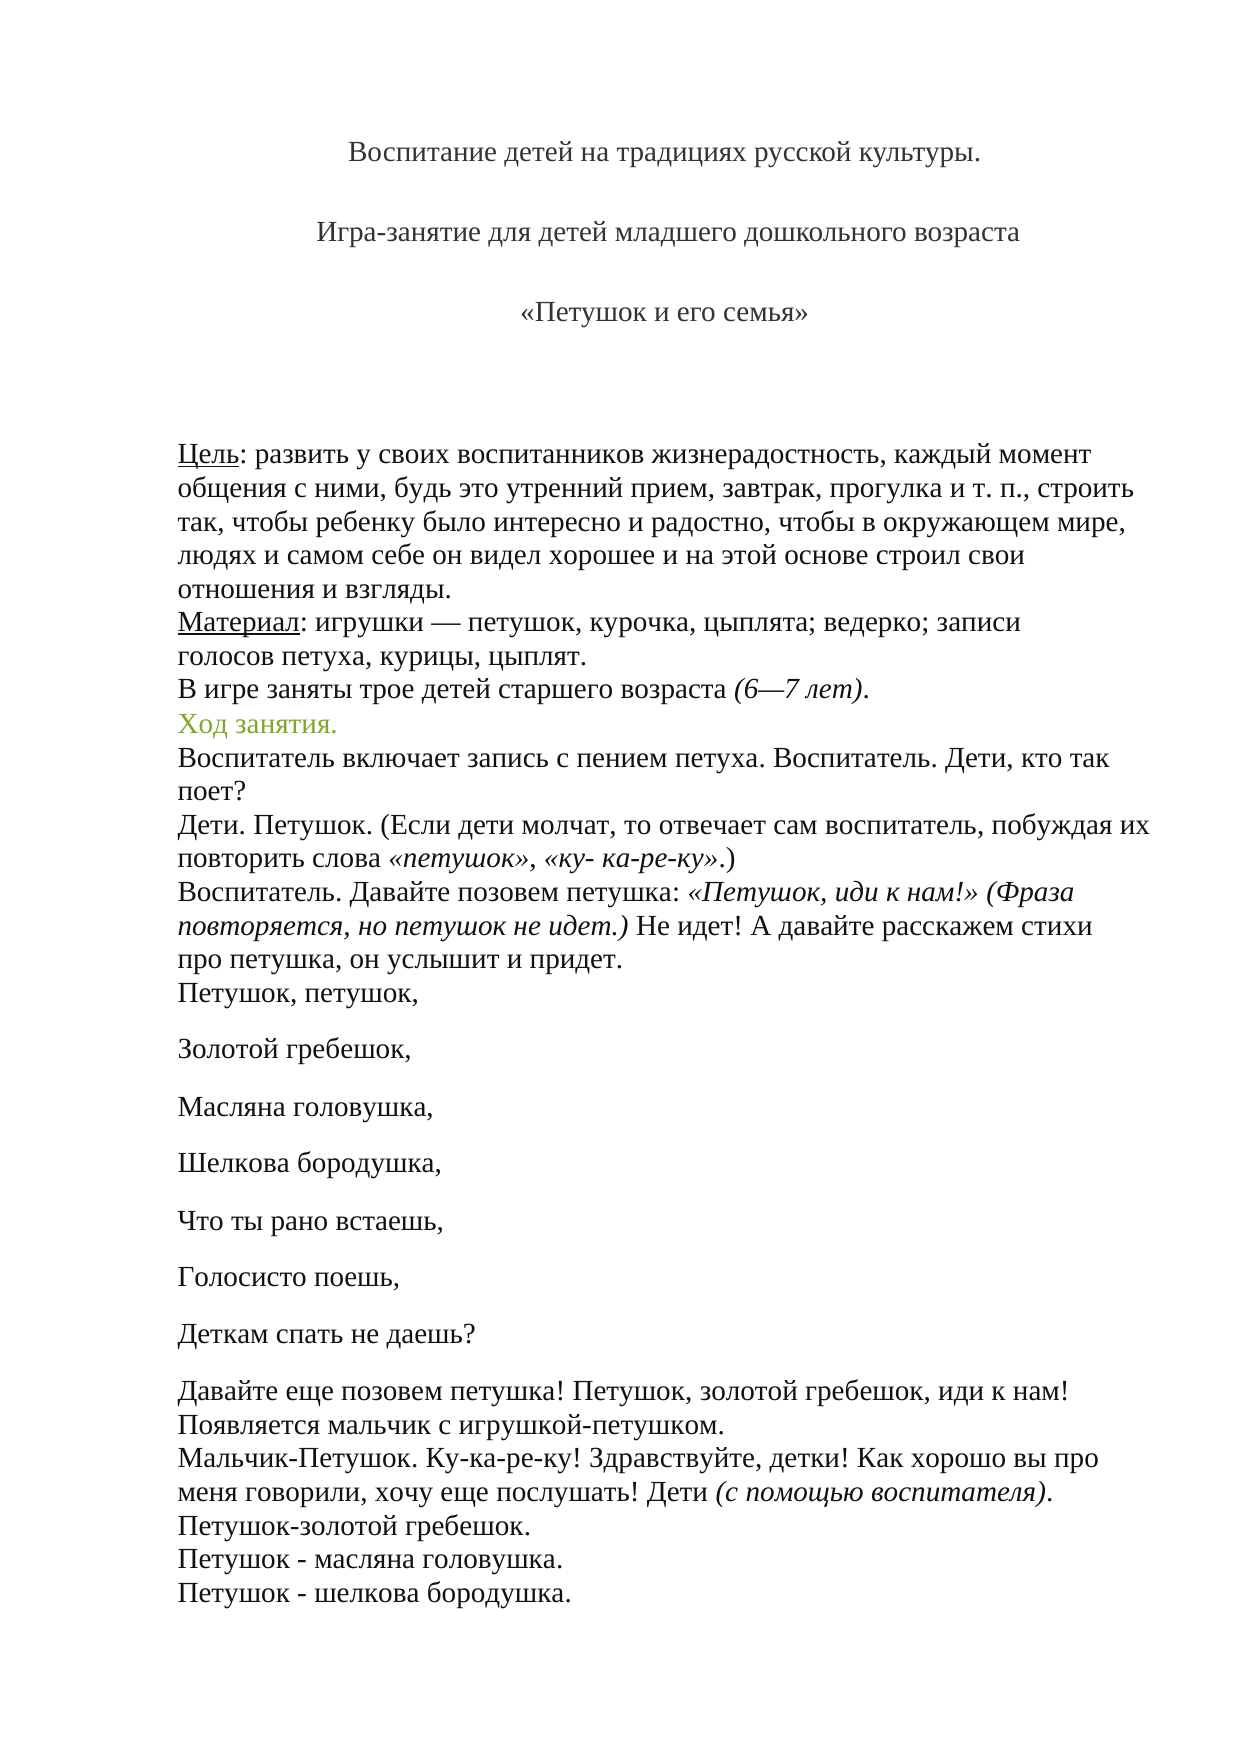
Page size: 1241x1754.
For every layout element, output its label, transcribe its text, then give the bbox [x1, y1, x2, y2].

text Игра-занятие для детей младшего дошкольного возраста [177, 214, 1152, 248]
text Ход занятия. [177, 705, 1152, 740]
text В игре заняты трое детей старшего возраста (6—7 лет). [177, 671, 1152, 705]
text Петушок-золотой гребешок. [177, 1508, 1152, 1541]
text Давайте еще позовем петушка! Петушок, золотой гребешок, иди к нам! [177, 1373, 1152, 1407]
text Воспитатель. Давайте позовем петушка: «Петушок, иди к нам!» (Фраза повторяется, но петушок не идет.) Не идет! А давайте расскажем стихи про петушка, он услышит и придет. [177, 874, 1152, 975]
text Мальчик-Петушок. Ку-ка-ре-ку! Здравствуйте, детки! Как хорошо вы про меня говорили, хочу еще послушать! Дети (с помощью воспитателя). [177, 1441, 1152, 1508]
text Петушок, петушок, [177, 975, 1152, 1008]
text Деткам спать не даешь? [177, 1317, 1152, 1350]
text Появляется мальчик с игрушкой-петушком. [177, 1407, 1152, 1441]
text Голосисто поешь, [177, 1259, 1152, 1293]
text Золотой гребешок, [177, 1032, 1152, 1065]
text Петушок - шелкова бородушка. [177, 1575, 1152, 1608]
text Шелкова бородушка, [177, 1146, 1152, 1179]
text Что ты рано встаешь, [177, 1203, 1152, 1236]
text Воспитатель включает запись с пением петуха. Воспитатель. Дети, кто так поет? [177, 740, 1152, 807]
text Дети. Петушок. (Если дети молчат, то отвечает сам воспитатель, побуждая их повторить слова «петушок», «ку- ка-ре-ку».) [177, 807, 1152, 874]
text Масляна головушка, [177, 1089, 1152, 1122]
text «Петушок и его семья» [177, 294, 1152, 328]
text Воспитание детей на традициях русской культуры. [177, 134, 1152, 167]
text Материал: игрушки — петушок, курочка, цыплята; ведерко; записи голосов петуха, курицы, цыплят. [177, 604, 1152, 671]
text Цель: развить у своих воспитанников жизнерадостность, каждый момент общения с ними, будь это утренний прием, завтрак, прогулка и т. п., строить так, чтобы ребенку было интересно и радостно, чтобы в окружающем мире, людях и самом себе он видел хорошее и на этой основе строил свои отношения и взгляды. [177, 437, 1152, 604]
text Петушок - масляна головушка. [177, 1541, 1152, 1575]
